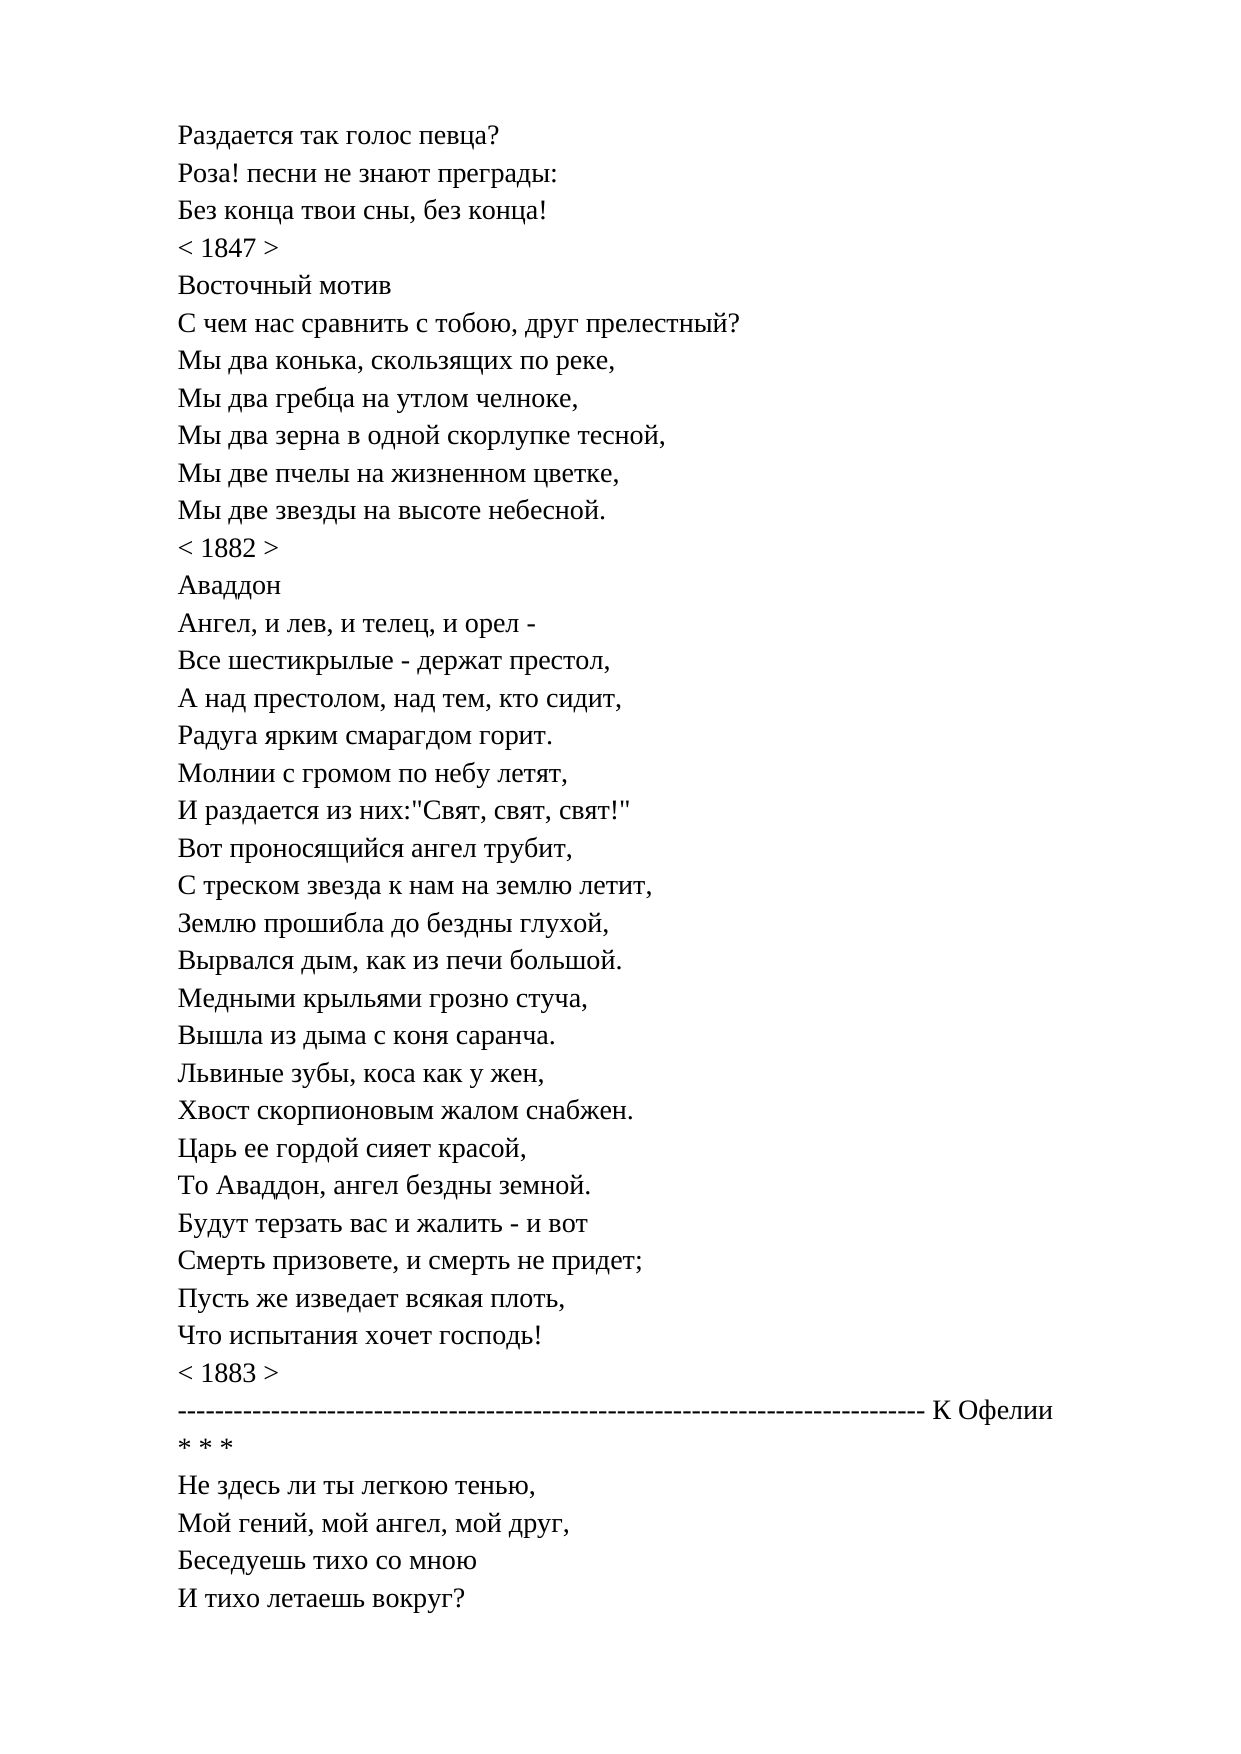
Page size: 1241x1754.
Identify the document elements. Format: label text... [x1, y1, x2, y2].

text То Аваддон, ангел бездны земной. [177, 1168, 1152, 1201]
text Вырвался дым, как из печи большой. [177, 943, 1152, 976]
text Роза! песни не знают преграды: [177, 156, 1152, 188]
text -------------------------------------------------------------------------------- К Офелии [177, 1393, 1152, 1426]
text Землю прошибла до бездны глухой, [177, 906, 1152, 938]
text Аваддон [177, 568, 1152, 601]
text Не здесь ли ты легкою тенью, [177, 1468, 1152, 1501]
text С чем нас сравнить с тобою, друг прелестный? [177, 306, 1152, 338]
text < 1882 > [177, 531, 1152, 563]
text Вот проносящийся ангел трубит, [177, 831, 1152, 863]
text Медными крыльями грозно стуча, [177, 981, 1152, 1013]
text < 1847 > [177, 231, 1152, 263]
text Мы два конька, скользящих по реке, [177, 343, 1152, 376]
text Беседуешь тихо со мною [177, 1543, 1152, 1576]
text Без конца твои сны, без конца! [177, 193, 1152, 226]
text Смерть призовете, и смерть не придет; [177, 1243, 1152, 1276]
text Мы две пчелы на жизненном цветке, [177, 456, 1152, 488]
text Все шестикрылые - держат престол, [177, 643, 1152, 676]
text С треском звезда к нам на землю летит, [177, 868, 1152, 901]
text Царь ее гордой сияет красой, [177, 1131, 1152, 1163]
text Ангел, и лев, и телец, и орел - [177, 606, 1152, 638]
text < 1883 > [177, 1356, 1152, 1388]
text Восточный мотив [177, 268, 1152, 301]
text Пусть же изведает всякая плоть, [177, 1281, 1152, 1313]
text Раздается так голос певца? [177, 118, 1152, 151]
text Радуга ярким смарагдом горит. [177, 718, 1152, 751]
text Вышла из дыма с коня саранча. [177, 1018, 1152, 1051]
text Львиные зубы, коса как у жен, [177, 1056, 1152, 1088]
text Хвост скорпионовым жалом снабжен. [177, 1093, 1152, 1126]
text Молнии с громом по небу летят, [177, 756, 1152, 788]
text Мой гений, мой ангел, мой друг, [177, 1506, 1152, 1538]
text Будут терзать вас и жалить - и вот [177, 1206, 1152, 1238]
text Мы два зерна в одной скорлупке тесной, [177, 418, 1152, 451]
text Что испытания хочет господь! [177, 1318, 1152, 1351]
text А над престолом, над тем, кто сидит, [177, 681, 1152, 713]
text * * * [177, 1431, 1152, 1463]
text И тихо летаешь вокруг? [177, 1581, 1152, 1613]
text И раздается из них:"Свят, свят, свят!" [177, 793, 1152, 826]
text Мы два гребца на утлом челноке, [177, 381, 1152, 413]
text Мы две звезды на высоте небесной. [177, 493, 1152, 526]
